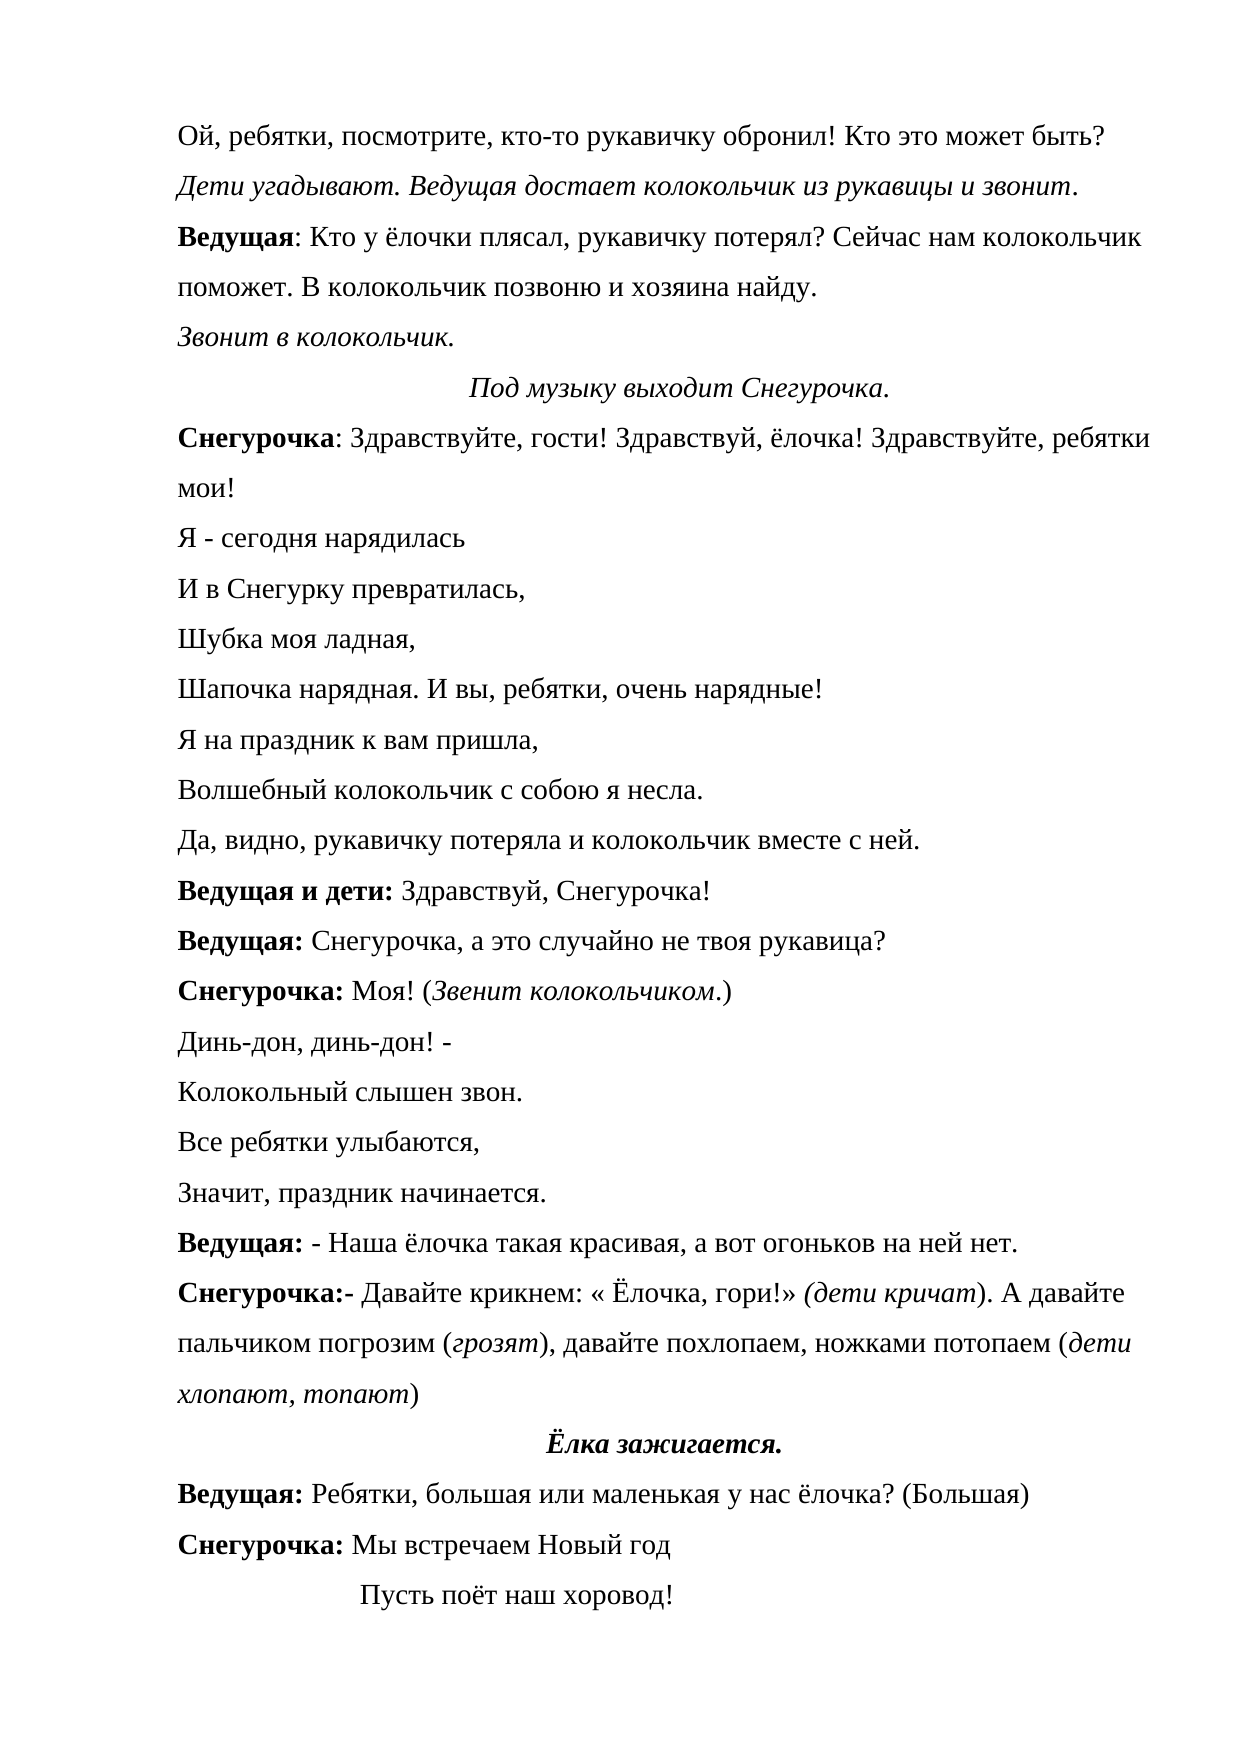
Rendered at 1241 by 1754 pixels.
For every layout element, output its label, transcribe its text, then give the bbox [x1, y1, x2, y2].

text Ведущая: - Наша ёлочка такая красивая, а вот огоньков на ней нет. [177, 1225, 1152, 1258]
text Ведущая: Ребятки, большая или маленькая у нас ёлочка? (Большая) [177, 1477, 1152, 1510]
text Шубка моя ладная, [177, 621, 1152, 655]
text Под музыку выходит Снегурочка. Снегурочка: Здравствуйте, гости! Здравствуй, ёлочка! Здравствуйте, ребятки мои! Я - сегодня нарядилась [177, 370, 1152, 554]
text Снегурочка:- Давайте крикнем: « Ёлочка, гори!» (дети кричат). А давайте пальчиком погрозим (грозят), давайте похлопаем, ножками потопаем (дети хлопают, топают) [177, 1275, 1152, 1409]
text Ведущая и дети: Здравствуй, Снегурочка! [177, 873, 1152, 906]
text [177, 118, 1152, 353]
text Я на праздник к вам пришла, Волшебный колокольчик с собою я несла. Да, видно, рукавичку потеряла и колокольчик вместе с ней. [177, 722, 1152, 856]
text И в Снегурку превратилась, [177, 571, 1152, 604]
text Пусть поёт наш хоровод! [177, 1577, 1152, 1611]
text Ёлка зажигается. [177, 1426, 1152, 1460]
text Шапочка нарядная. И вы, ребятки, очень нарядные! [177, 672, 1152, 705]
text Снегурочка: Мы встречаем Новый год [177, 1527, 1152, 1560]
text Ведущая: Снегурочка, а это случайно не твоя рукавица? Снегурочка: Моя! (Звенит колокольчиком.) Динь-дон, динь-дон! - Колокольный слышен звон. Все ребятки улыбаются, [177, 923, 1152, 1158]
text Значит, праздник начинается. [177, 1175, 1152, 1208]
